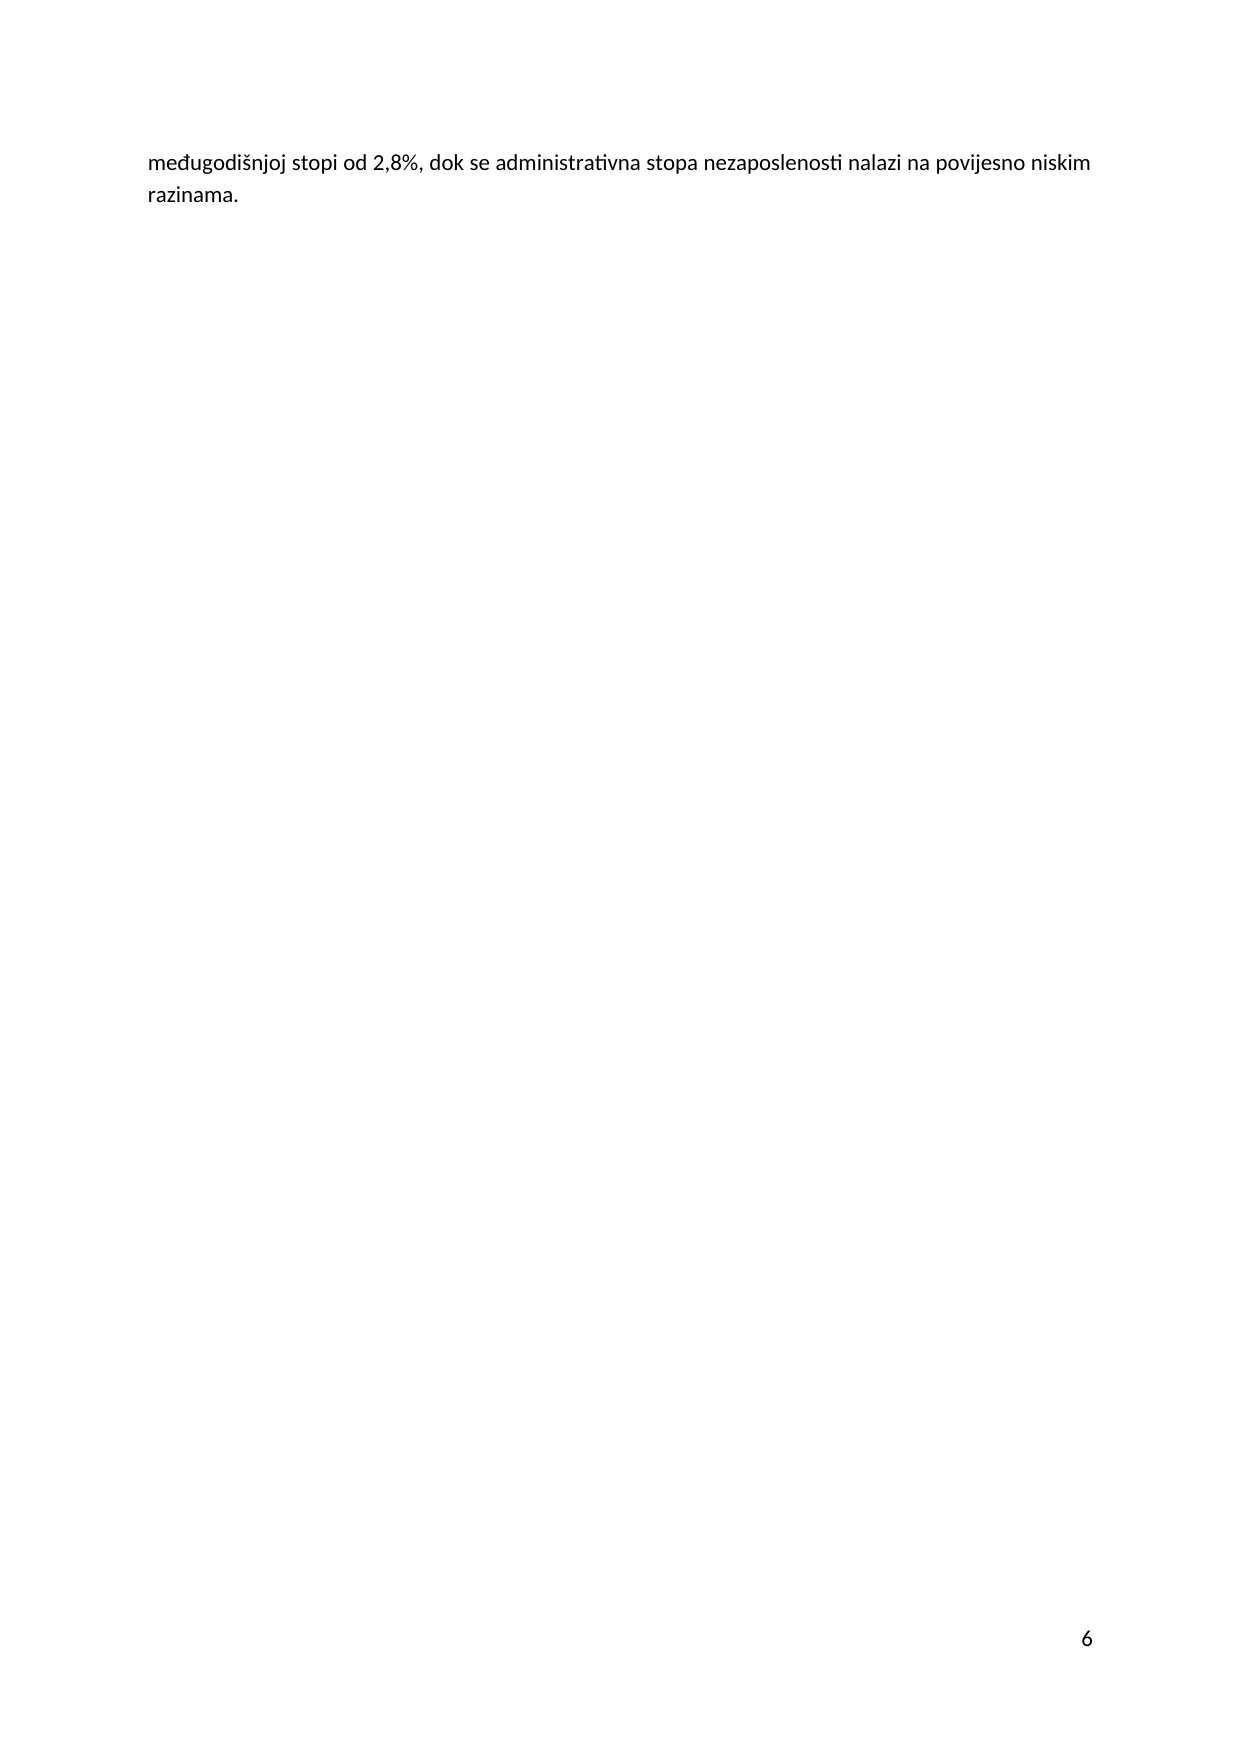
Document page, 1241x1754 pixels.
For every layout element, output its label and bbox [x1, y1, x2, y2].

text [148, 148, 1093, 208]
